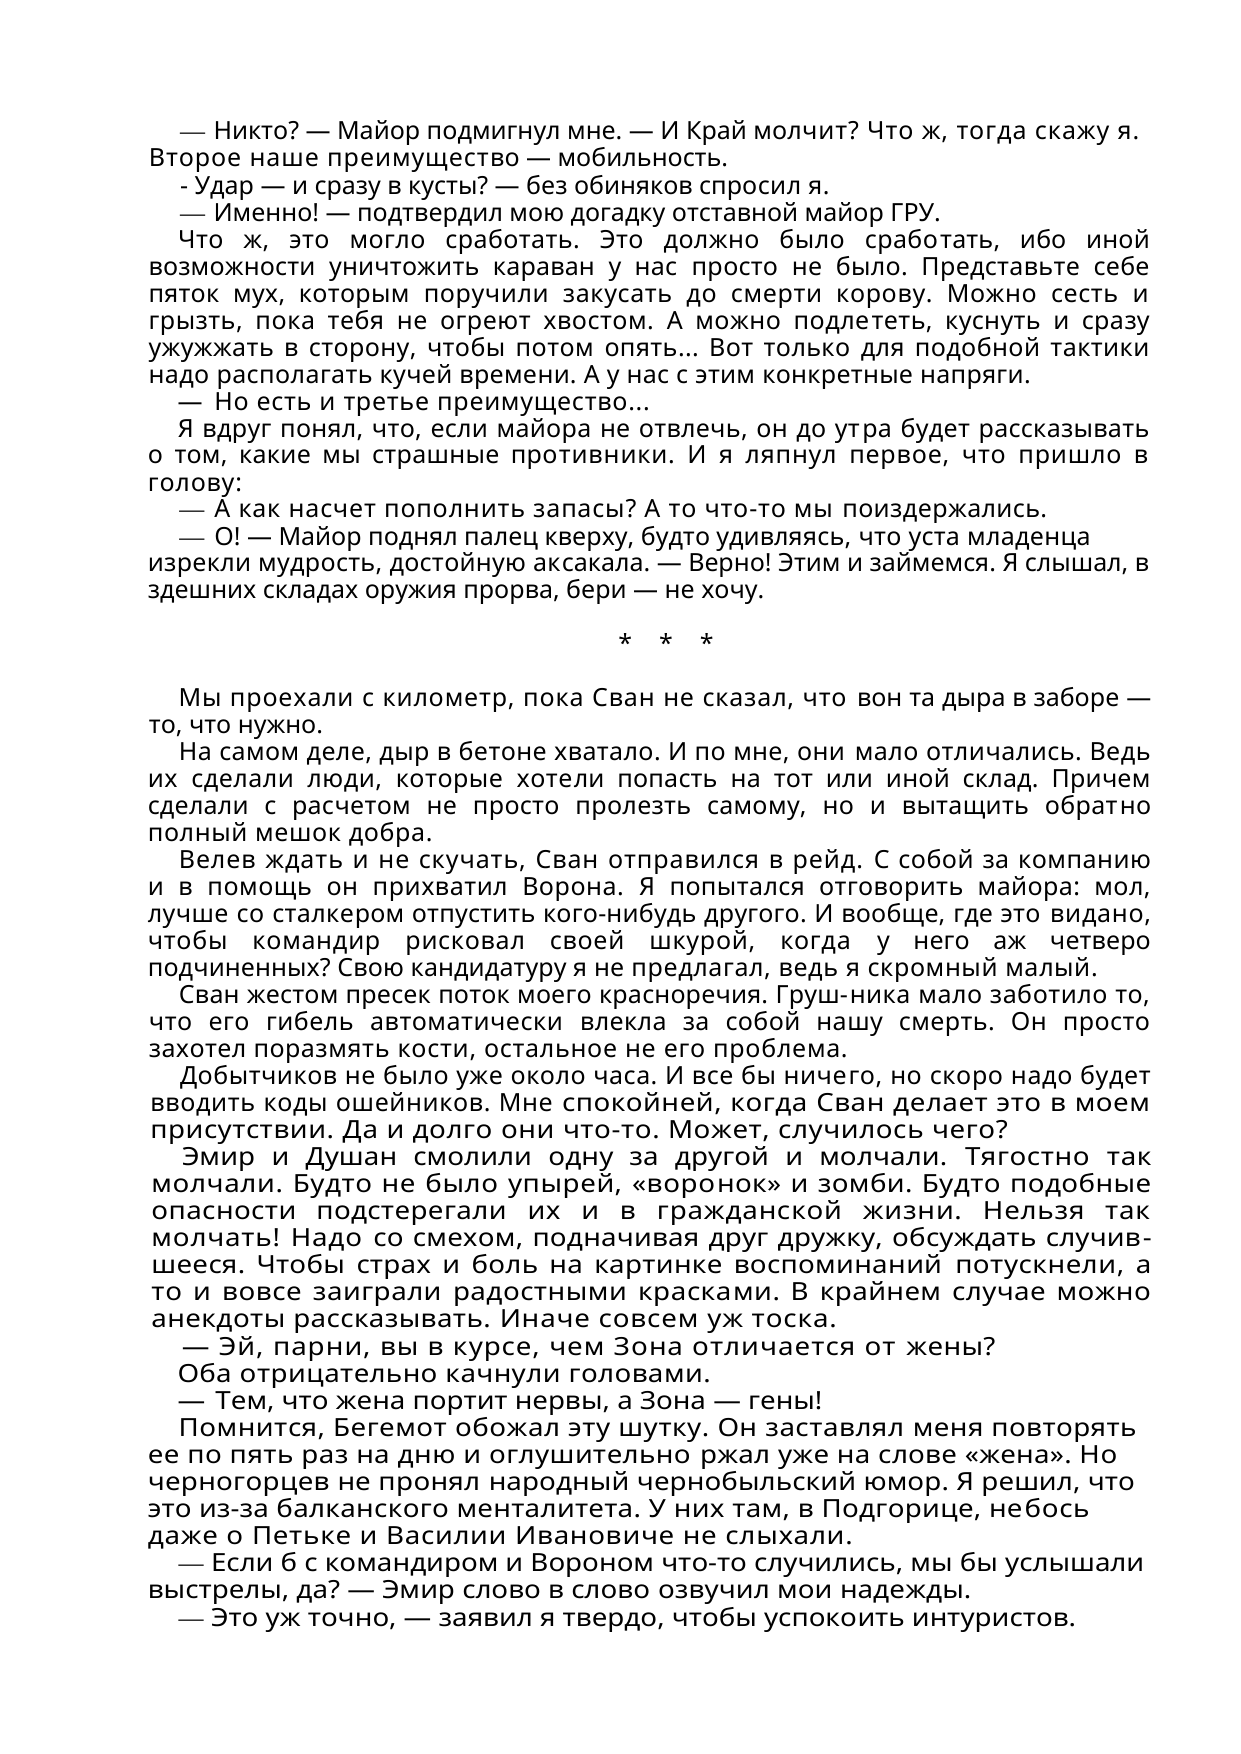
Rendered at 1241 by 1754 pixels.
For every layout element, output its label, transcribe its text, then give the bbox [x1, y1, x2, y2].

text Я вдруг понял, что, если майора не отвлечь, он до утра будет рассказывать о том, какие мы страшные противники. И я ляпнул первое, что пришло в голову: [148, 415, 1150, 496]
text — Но есть и третье преимущество... [148, 388, 1152, 415]
text Велев ждать и не скучать, Сван отправился в рейд. С собой за компанию и в помощь он прихватил Ворона. Я попытался отговорить майора: мол, лучше со сталкером отпустить кого-нибудь другого. И вообще, где это видано, чтобы командир рисковал своей шкурой, когда у него аж четверо подчиненных? Свою кандидатуру я не предлагал, ведь я скромный малый. [148, 847, 1151, 982]
text Эмир и Душан смолили одну за другой и молчали. Тягостно так молчали. Будто не было упырей, «воронок» и зомби. Будто подобные опасности подстерегали их и в гражданской жизни. Нельзя так молчать! Надо со смехом, подначивая друг дружку, обсуждать случившееся. Чтобы страх и боль на картинке воспоминаний потускнели, а то и вовсе заиграли радостными красками. В крайнем случае можно анекдоты рассказывать. Иначе совсем уж тоска. [151, 1144, 1152, 1333]
text На самом деле, дыр в бетоне хватало. И по мне, они мало отличались. Ведь их сделали люди, которые хотели попасть на тот или иной склад. Причем сделали с расчетом не просто пролезть самому, но и вытащить обратно полный мешок добра. [148, 739, 1151, 847]
text — Тем, что жена портит нервы, а Зона — гены! Помнится, Бегемот обожал эту шутку. Он заставлял меня повторять ее по пять раз на дню и оглушительно ржал уже на слове «жена». Но черногорцев не пронял народный чернобыльский юмор. Я решил, что это из-за балканского менталитета. У них там, в Подгорице, небось даже о Петьке и Василии Ивановиче не слыхали. [148, 1388, 1152, 1550]
text Мы проехали с километр, пока Сван не сказал, что вон та дыра в заборе — то, что нужно. [149, 685, 1152, 739]
list Именно! — подтвердил мою догадку отставной майор ГРУ. [149, 199, 1152, 227]
list О! — Майор поднял палец кверху, будто удивляясь, что уста младенца изрекли мудрость, достойную аксакала. — Верно! Этим и займемся. Я слышал, в здешних складах оружия прорва, бери — не хочу. [148, 523, 1152, 604]
text Оба отрицательно качнули головами. [148, 1361, 1152, 1388]
list А как насчет пополнить запасы? А то что-то мы поиздержались. [148, 496, 1152, 523]
list Это уж точно, — заявил я твердо, чтобы успокоить интуристов. [148, 1605, 1152, 1632]
text * * * [150, 626, 1152, 660]
list Никто? — Майор подмигнул мне. — И Край молчит? Что ж, тогда скажу я. Второе наше преимущество — мобильность. [149, 118, 1152, 172]
text - Удар — и сразу в кусты? — без обиняков спросил я. [180, 173, 1152, 199]
text — Эй, парни, вы в курсе, чем Зона отличается от жены? [150, 1333, 1152, 1360]
text Что ж, это могло сработать. Это должно было сработать, ибо иной возможности уничтожить караван у нас просто не было. Представьте себе пяток мух, которым поручили закусать до смерти корову. Можно сесть и грызть, пока тебя не огреют хвостом. А можно подлететь, куснуть и сразу ужужжать в сторону, чтобы потом опять... Вот только для подобной тактики надо располагать кучей времени. А у нас с этим конкретные напряги. [148, 227, 1150, 388]
text Добытчиков не было уже около часа. И все бы ничего, но скоро надо будет вводить коды ошейников. Мне спокойней, когда Сван делает это в моем присутствии. Да и долго они что-то. Может, случилось чего? [150, 1063, 1151, 1144]
list Если б с командиром и Вороном что-то случились, мы бы услышали выстрелы, да? — Эмир слово в слово озвучил мои надежды. [148, 1550, 1152, 1604]
text Сван жестом пресек поток моего красноречия. Груш-ника мало заботило то, что его гибель автоматически влекла за собой нашу смерть. Он просто захотел поразмять кости, остальное не его проблема. [149, 982, 1151, 1063]
